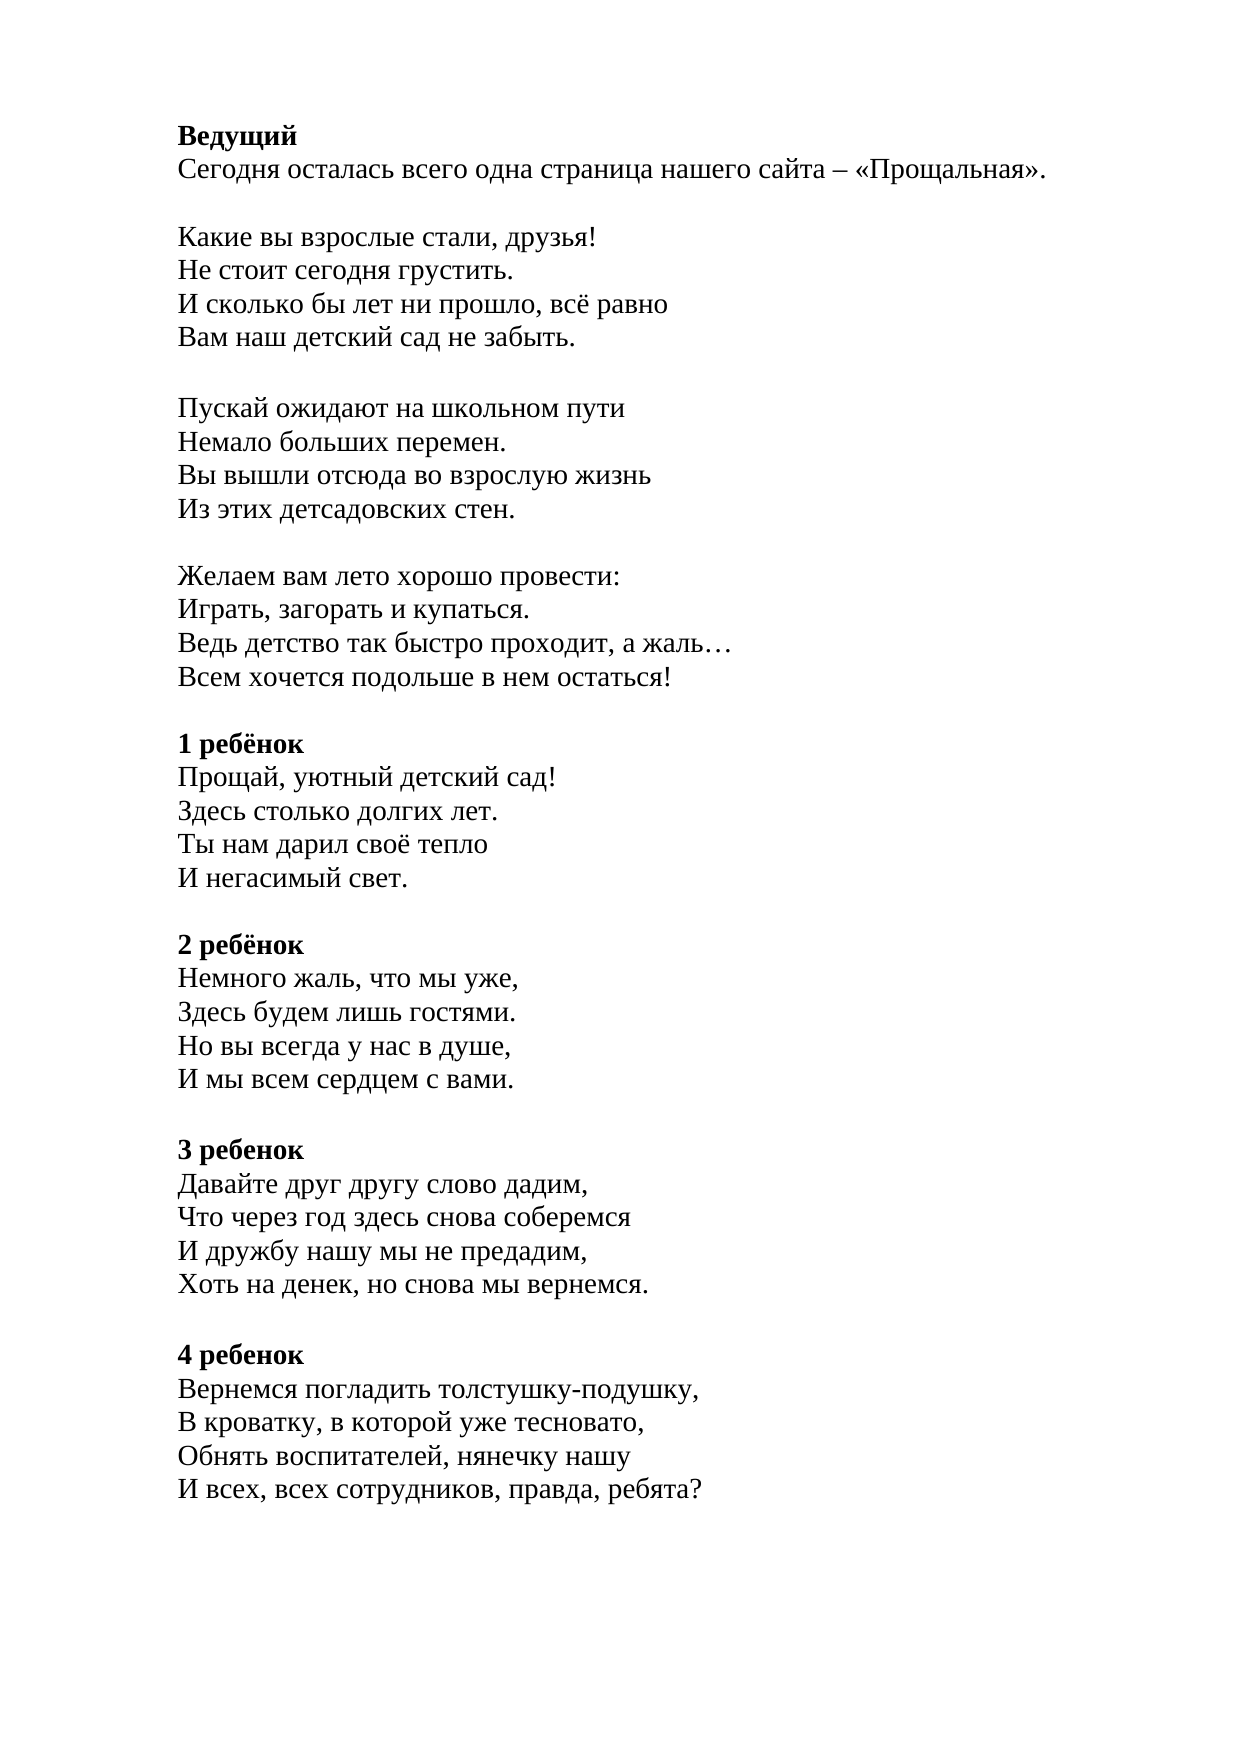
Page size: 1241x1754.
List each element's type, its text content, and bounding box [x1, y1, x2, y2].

text Прощай, уютный детский сад! Здесь столько долгих лет. Ты нам дарил своё тепло И негасимый свет. [177, 759, 1152, 893]
text Сегодня осталась всего одна страница нашего сайта – «Прощальная». [177, 152, 1152, 185]
text 1 ребёнок [177, 726, 1152, 759]
text Желаем вам лето хорошо провести: Играть, загорать и купаться. Ведь детство так быстро проходит, а жаль… Всем хочется подольше в нем остаться! [177, 558, 1152, 692]
text Какие вы взрослые стали, друзья! Не стоит сегодня грустить. И сколько бы лет ни прошло, всё равно Вам наш детский сад не забыть. [177, 219, 1152, 353]
text Немного жаль, что мы уже, Здесь будем лишь гостями. Но вы всегда у нас в душе, И мы всем сердцем с вами. [177, 961, 1152, 1095]
text 3 ребенок [177, 1132, 1152, 1166]
text Давайте друг другу слово дадим, Что через год здесь снова соберемся И дружбу нашу мы не предадим, Хоть на денек, но снова мы вернемся. [177, 1166, 1152, 1300]
text 2 ребёнок [177, 927, 1152, 961]
text Ведущий [177, 118, 1152, 152]
text Пускай ожидают на школьном пути Немало больших перемен. Вы вышли отсюда во взрослую жизнь Из этих детсадовских стен. [177, 390, 1152, 524]
text Вернемся погладить толстушку-подушку, В кроватку, в которой уже тесновато, Обнять воспитателей, нянечку нашу И всех, всех сотрудников, правда, ребята? [177, 1371, 1152, 1505]
text 4 ребенок [177, 1337, 1152, 1371]
